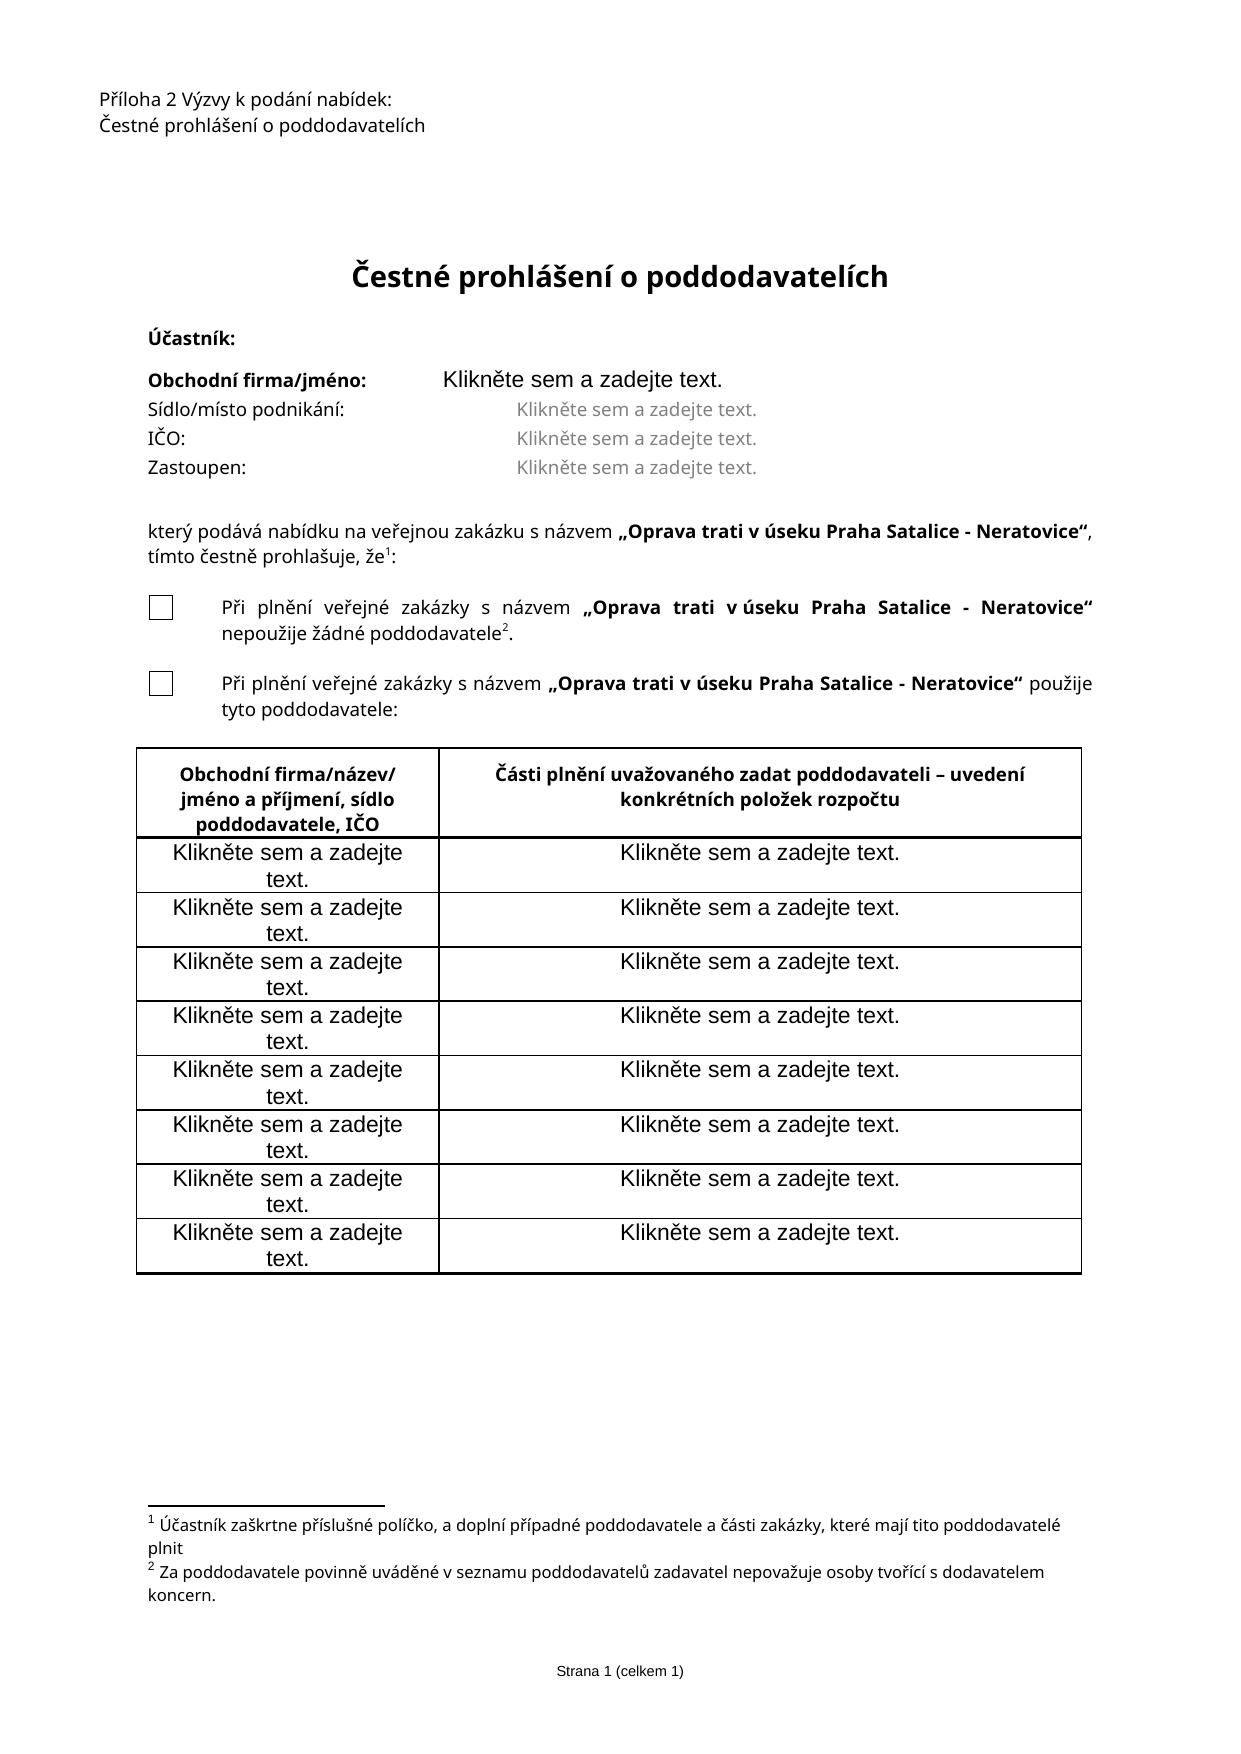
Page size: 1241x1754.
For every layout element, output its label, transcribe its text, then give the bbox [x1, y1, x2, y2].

text Při plnění veřejné zakázky s názvem „Oprava trati v úseku Praha Satalice - Neratovice“ nepoužije žádné poddodavatele. [148, 594, 1093, 645]
table_header Obchodní firma/název/ jméno a příjmení, sídlo poddodavatele, IČO [137, 749, 438, 836]
text Obchodní firma/jméno: [148, 364, 1093, 393]
text Při plnění veřejné zakázky s názvem „Oprava trati v úseku Praha Satalice - Neratovice“ použije tyto poddodavatele: [148, 670, 1093, 721]
text Sídlo/místo podnikání: [148, 393, 1093, 422]
title Čestné prohlášení o poddodavatelích [148, 256, 1093, 296]
text IČO: [148, 422, 1093, 451]
text Účastník: [148, 321, 1093, 352]
text Zastoupen: [148, 451, 1093, 480]
text který podává nabídku na veřejnou zakázku s názvem „Oprava trati v úseku Praha Satalice - Neratovice“, tímto čestně prohlašuje, že: [148, 518, 1093, 569]
table_header Části plnění uvažovaného zadat poddodavateli – uvedení konkrétních položek rozpočtu [440, 749, 1081, 836]
